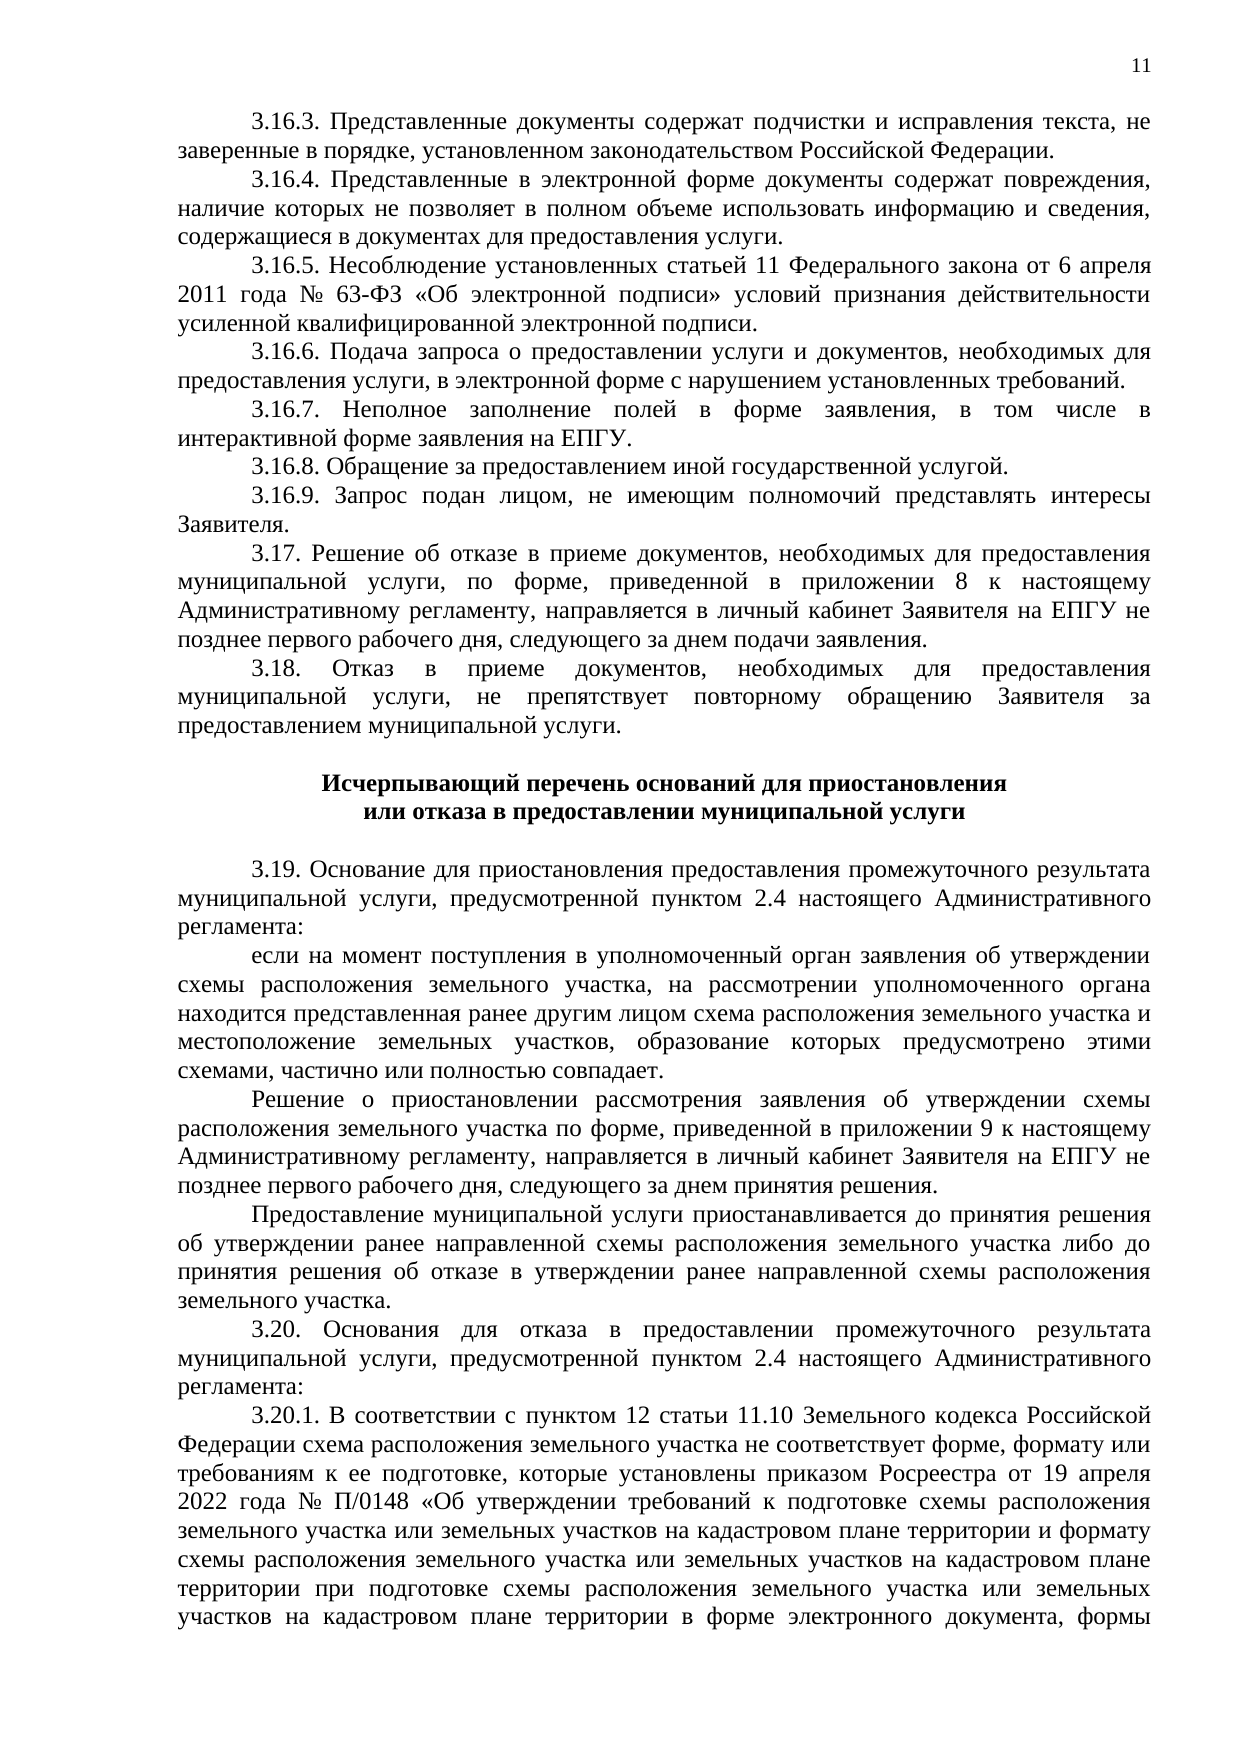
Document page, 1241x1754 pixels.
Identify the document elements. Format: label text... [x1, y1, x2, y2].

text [177, 1400, 1152, 1630]
text Решение о приостановлении рассмотрения заявления об утверждении схемы расположения земельного участка по форме, приведенной в приложении 9 к настоящему Административному регламенту, направляется в личный кабинет Заявителя на ЕПГУ не позднее первого рабочего дня, следующего за днем принятия решения. [177, 1084, 1152, 1199]
title или отказа в предоставлении муниципальной услуги [177, 796, 1152, 825]
text 3.18. Отказ в приеме документов, необходимых для предоставления муниципальной услуги, не препятствует повторному обращению Заявителя за предоставлением муниципальной услуги. [177, 653, 1152, 739]
text если на момент поступления в уполномоченный орган заявления об утверждении схемы расположения земельного участка, на рассмотрении уполномоченного органа находится представленная ранее другим лицом схема расположения земельного участка и местоположение земельных участков, образование которых предусмотрено этими схемами, частично или полностью совпадает. [177, 940, 1152, 1084]
text 3.16.4. Представленные в электронной форме документы содержат повреждения, наличие которых не позволяет в полном объеме использовать информацию и сведения, содержащиеся в документах для предоставления услуги. [177, 164, 1152, 250]
text 3.20. Основания для отказа в предоставлении промежуточного результата муниципальной услуги, предусмотренной пунктом 2.4 настоящего Административного регламента: [177, 1314, 1152, 1400]
text 3.19. Основание для приостановления предоставления промежуточного результата муниципальной услуги, предусмотренной пунктом 2.4 настоящего Административного регламента: [177, 854, 1152, 940]
text Предоставление муниципальной услуги приостанавливается до принятия решения об утверждении ранее направленной схемы расположения земельного участка либо до принятия решения об отказе в утверждении ранее направленной схемы расположения земельного участка. [177, 1199, 1152, 1314]
text 3.16.8. Обращение за предоставлением иной государственной услугой. [177, 451, 1152, 480]
text 3.16.3. Представленные документы содержат подчистки и исправления текста, не заверенные в порядке, установленном законодательством Российской Федерации. [177, 106, 1152, 164]
text 3.17. Решение об отказе в приеме документов, необходимых для предоставления муниципальной услуги, по форме, приведенной в приложении 8 к настоящему Административному регламенту, направляется в личный кабинет Заявителя на ЕПГУ не позднее первого рабочего дня, следующего за днем подачи заявления. [177, 538, 1152, 653]
text 3.16.5. Несоблюдение установленных статьей 11 Федерального закона от 6 апреля 2011 года № 63-ФЗ «Об электронной подписи» условий признания действительности усиленной квалифицированной электронной подписи. [177, 250, 1152, 336]
text 3.16.6. Подача запроса о предоставлении услуги и документов, необходимых для предоставления услуги, в электронной форме с нарушением установленных требований. [177, 336, 1152, 394]
text 3.16.9. Запрос подан лицом, не имеющим полномочий представлять интересы Заявителя. [177, 480, 1152, 538]
title Исчерпывающий перечень оснований для приостановления [177, 768, 1152, 796]
text 3.16.7. Неполное заполнение полей в форме заявления, в том числе в интерактивной форме заявления на ЕПГУ. [177, 394, 1152, 451]
